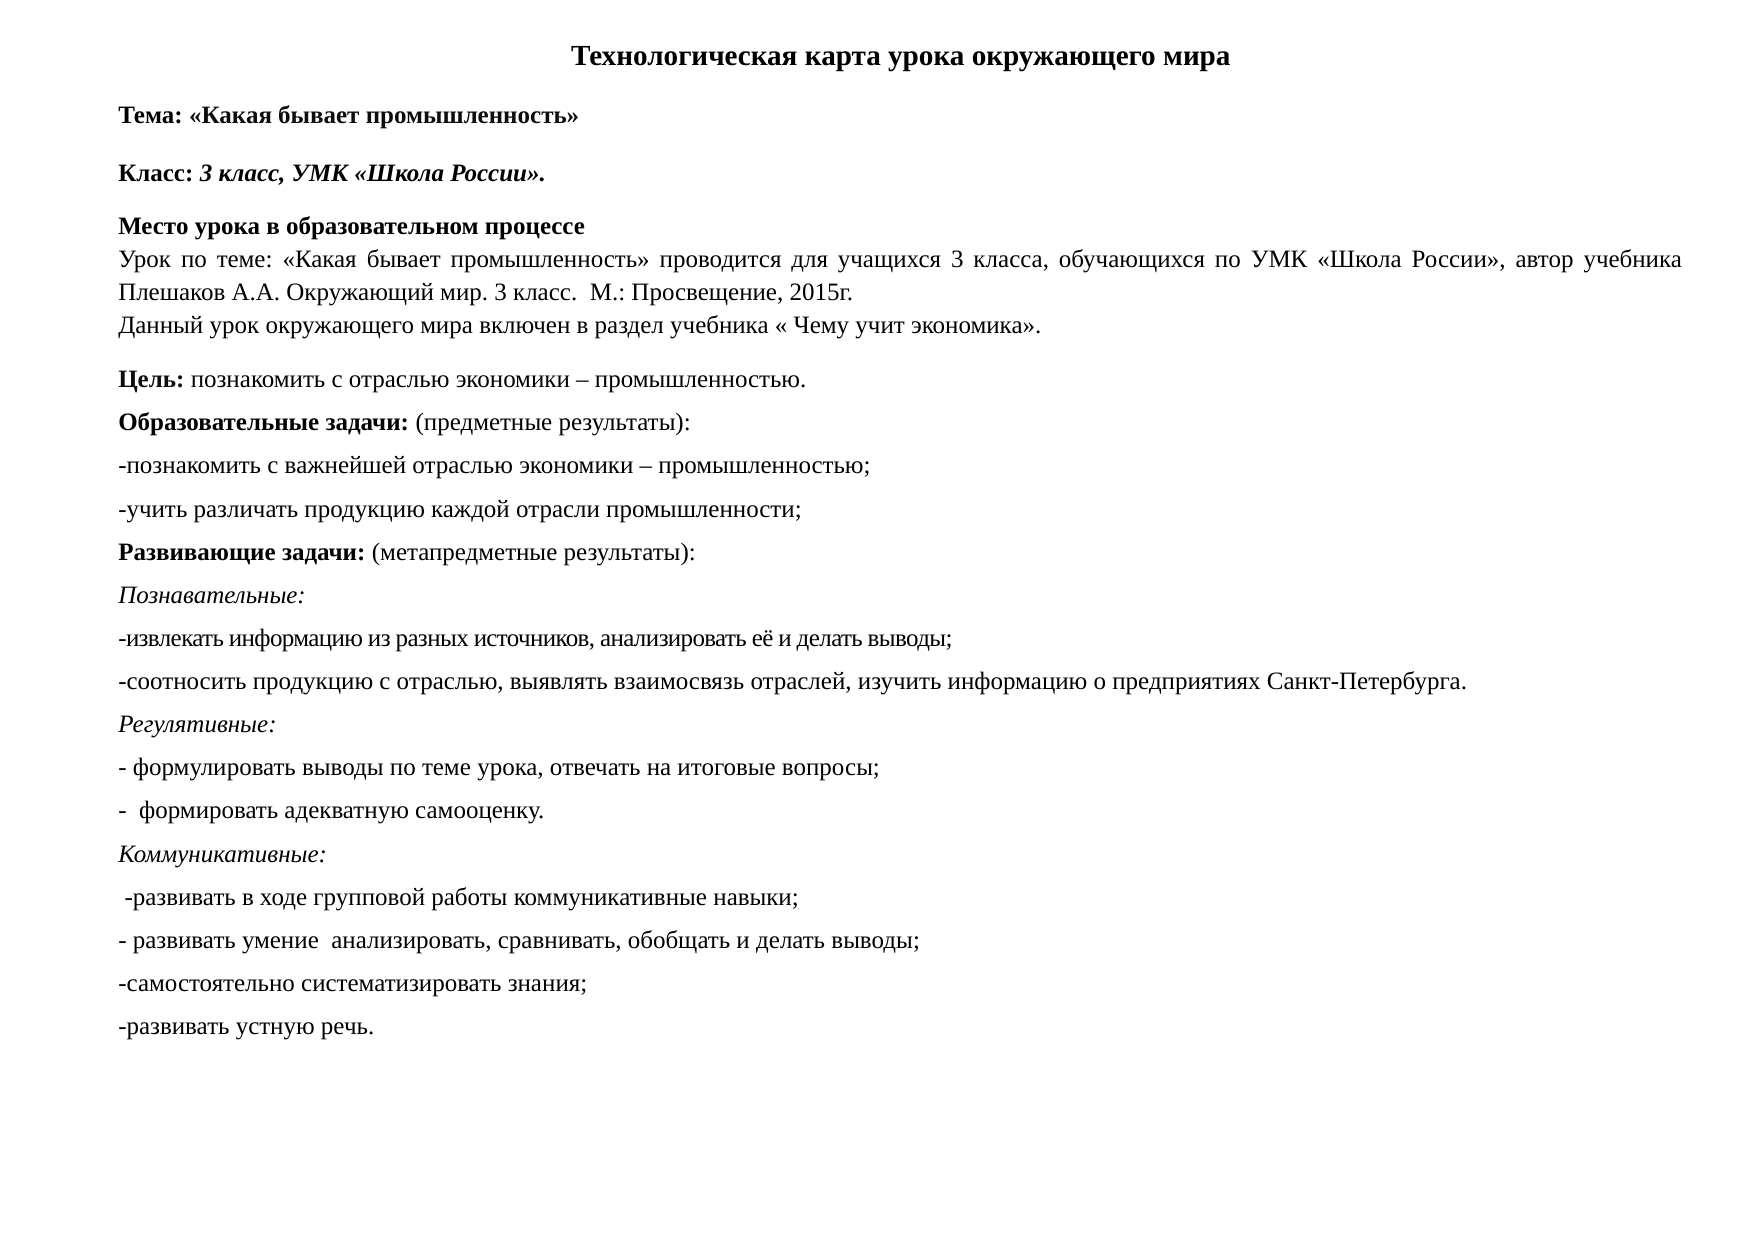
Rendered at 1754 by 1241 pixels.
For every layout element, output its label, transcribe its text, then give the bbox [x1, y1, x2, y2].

text -познакомить с важнейшей отраслью экономики – промышленностью; [118, 451, 1683, 479]
text Тема: «Какая бывает промышленность» [118, 100, 1683, 129]
text Регулятивные: [118, 709, 1683, 738]
text -развивать в ходе групповой работы коммуникативные навыки; [118, 882, 1683, 911]
text Класс: 3 класс, УМК «Школа России». [118, 158, 1683, 186]
text Урок по теме: «Какая бывает промышленность» проводится для учащихся 3 класса, обучающихся по УМК «Школа России», автор учебника Плешаков А.А. Окружающий мир. 3 класс. М.: Просвещение, 2015г. [118, 244, 1683, 306]
text -извлекать информацию из разных источников, анализировать её и делать выводы; [118, 623, 1683, 652]
text - формировать адекватную самооценку. [118, 796, 1683, 824]
text -учить различать продукцию каждой отрасли промышленности; [118, 494, 1683, 522]
text -самостоятельно систематизировать знания; [118, 968, 1683, 997]
text - формулировать выводы по теме урока, отвечать на итоговые вопросы; [118, 752, 1683, 781]
text Данный урок окружающего мира включен в раздел учебника « Чему учит экономика». [118, 311, 1683, 339]
text Коммуникативные: [118, 839, 1683, 867]
text Познавательные: [118, 580, 1683, 609]
text Место урока в образовательном процессе [118, 211, 1677, 240]
text -соотносить продукцию с отраслью, выявлять взаимосвязь отраслей, изучить информацию о предприятиях Санкт-Петербурга. [118, 666, 1683, 695]
text - развивать умение анализировать, сравнивать, обобщать и делать выводы; [118, 925, 1683, 954]
text Образовательные задачи: (предметные результаты): [118, 407, 1683, 436]
text -развивать устную речь. [118, 1011, 1683, 1040]
text Цель: познакомить с отраслью экономики – промышленностью. [118, 364, 1683, 393]
text Развивающие задачи: (метапредметные результаты): [118, 537, 1683, 566]
subtitle Технологическая карта урока окружающего мира [118, 38, 1683, 72]
